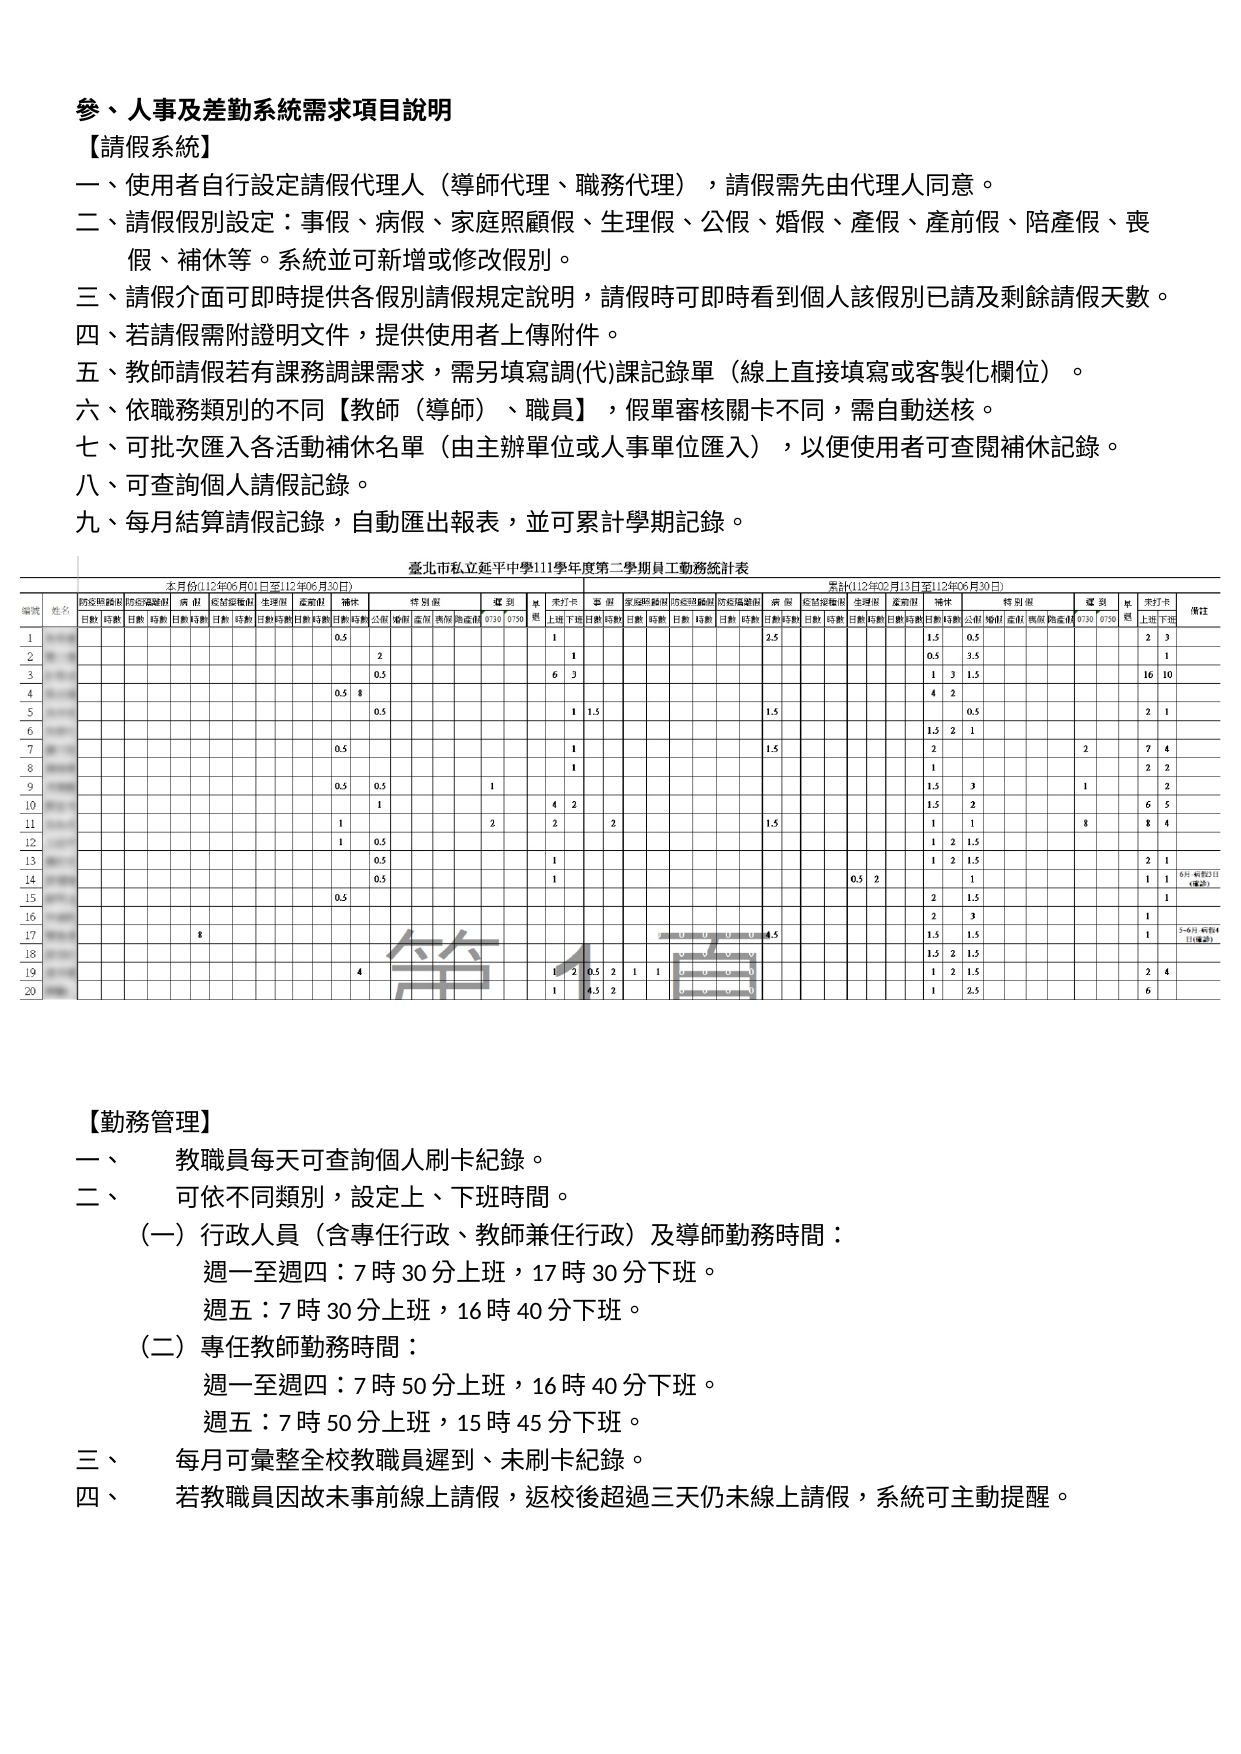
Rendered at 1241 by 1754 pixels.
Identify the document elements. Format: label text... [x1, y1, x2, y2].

text 九、每月結算請假記錄，自動匯出報表，並可累計學期記錄。 [75, 502, 1165, 539]
list 人事及差勤系統需求項目說明 [75, 89, 1165, 127]
list 週五：7時30分上班，16時40分下班。 [203, 1289, 1165, 1327]
text 八、可查詢個人請假記錄。 [75, 464, 1165, 502]
list 每月可彙整全校教職員遲到、未刷卡紀錄。 [75, 1439, 1165, 1477]
list 週五：7時50分上班，15時45分下班。 [203, 1402, 1165, 1439]
picture [19, 556, 1221, 1000]
list 教職員每天可查詢個人刷卡紀錄。 [75, 1139, 1165, 1177]
list 若教職員因故未事前線上請假，返校後超過三天仍未線上請假，系統可主動提醒。 [75, 1477, 1165, 1514]
text 二、請假假別設定：事假、病假、家庭照顧假、生理假、公假、婚假、產假、產前假、陪產假、喪假、補休等。系統並可新增或修改假別。 [75, 202, 1165, 277]
list （二）專任教師勤務時間： [125, 1327, 1165, 1364]
text 一、使用者自行設定請假代理人（導師代理、職務代理），請假需先由代理人同意。 [75, 164, 1165, 202]
text 六、依職務類別的不同【教師（導師）、職員】，假單審核關卡不同，需自動送核。 [75, 389, 1165, 427]
list 可依不同類別，設定上、下班時間。 [75, 1177, 1165, 1214]
text 七、可批次匯入各活動補休名單（由主辦單位或人事單位匯入），以便使用者可查閱補休記錄。 [75, 427, 1165, 464]
text 【請假系統】 [75, 127, 1165, 164]
text 四、若請假需附證明文件，提供使用者上傳附件。 [75, 314, 1165, 352]
list （一）行政人員（含專任行政、教師兼任行政）及導師勤務時間： [125, 1214, 1165, 1252]
text 五、教師請假若有課務調課需求，需另填寫調(代)課記錄單（線上直接填寫或客製化欄位）。 [75, 352, 1165, 389]
list 週一至週四：7時30分上班，17時30分下班。 [203, 1252, 1165, 1289]
text 【勤務管理】 [75, 1102, 1165, 1139]
list 週一至週四：7時50分上班，16時40分下班。 [203, 1364, 1165, 1402]
text 三、請假介面可即時提供各假別請假規定說明，請假時可即時看到個人該假別已請及剩餘請假天數。 [75, 277, 1165, 314]
